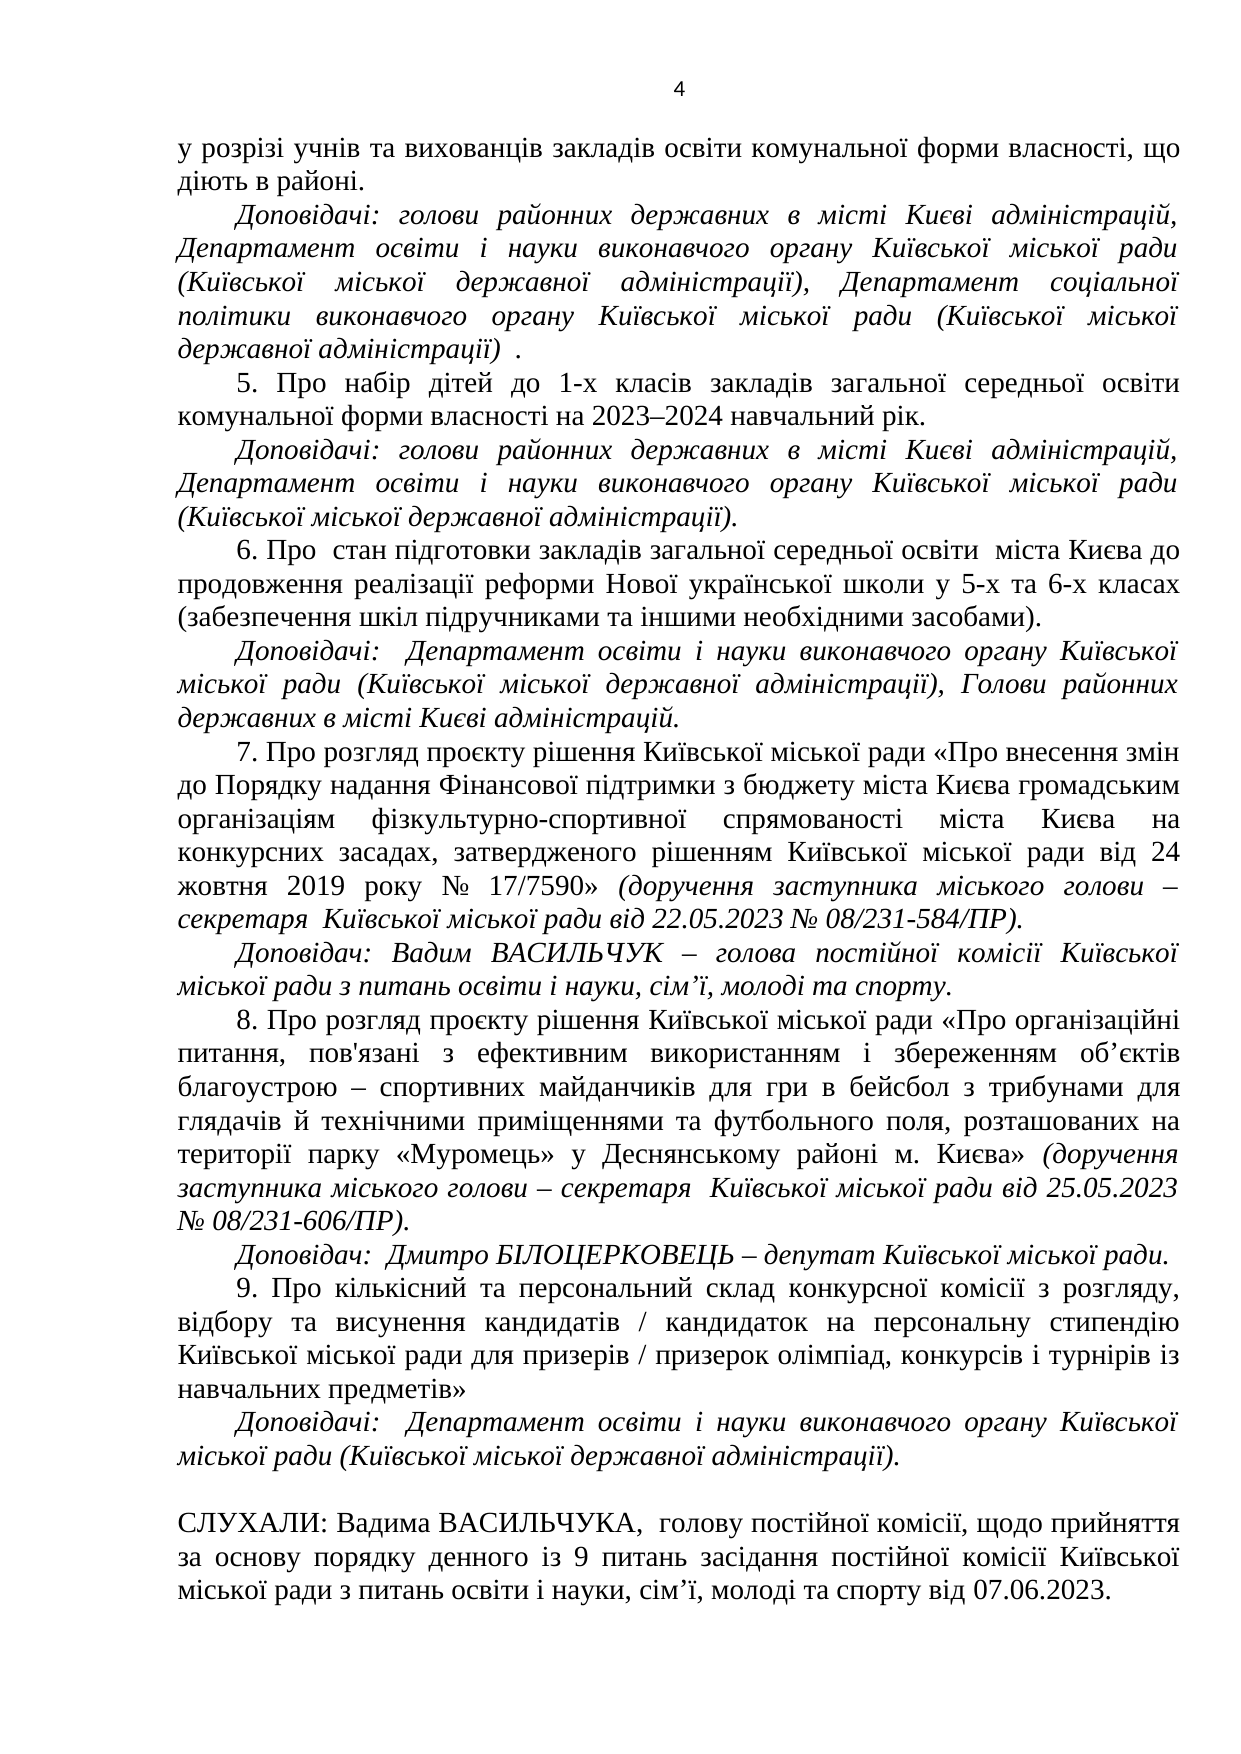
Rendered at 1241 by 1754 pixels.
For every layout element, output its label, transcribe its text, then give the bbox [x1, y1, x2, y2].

text 8. Про розгляд проєкту рішення Київської міської ради «Про організаційні питання, пов'язані з ефективним використанням і збереженням об’єктів благоустрою – спортивних майданчиків для гри в бейсбол з трибунами для глядачів й технічними приміщеннями та футбольного поля, розташованих на території парку «Муромець» у Деснянському районі м. Києва» (доручення заступника міського голови – секретаря Київської міської ради від 25.05.2023 № 08/231-606/ПР). [177, 1002, 1181, 1237]
text Доповідачі: голови районних державних в місті Києві адміністрацій, Департамент освіти і науки виконавчого органу Київської міської ради (Київської міської державної адміністрації), Департамент соціальної політики виконавчого органу Київської міської ради (Київської міської державної адміністрації) . [177, 197, 1181, 365]
text Доповідач: Дмитро БІЛОЦЕРКОВЕЦЬ – депутат Київської міської ради. [177, 1237, 1181, 1270]
text 7. Про розгляд проєкту рішення Київської міської ради «Про внесення змін до Порядку надання Фінансової підтримки з бюджету міста Києва громадським організаціям фізкультурно-спортивної спрямованості міста Києва на конкурсних засадах, затвердженого рішенням Київської міської ради від 24 жовтня 2019 року № 17/7590» (доручення заступника міського голови – секретаря Київської міської ради від 22.05.2023 № 08/231-584/ПР). [177, 734, 1181, 935]
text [177, 130, 1181, 197]
text Доповідачі: Департамент освіти і науки виконавчого органу Київської міської ради (Київської міської державної адміністрації). [177, 1404, 1181, 1472]
text 9. Про кількісний та персональний склад конкурсної комісії з розгляду, відбору та висунення кандидатів / кандидаток на персональну стипендію Київської міської ради для призерів / призерок олімпіад, конкурсів і турнірів із навчальних предметів» [177, 1270, 1181, 1404]
text Доповідачі: Департамент освіти і науки виконавчого органу Київської міської ради (Київської міської державної адміністрації), Голови районних державних в місті Києві адміністрацій. [177, 633, 1181, 734]
text Доповідачі: голови районних державних в місті Києві адміністрацій, Департамент освіти і науки виконавчого органу Київської міської ради (Київської міської державної адміністрації). [177, 432, 1181, 532]
text 6. Про стан підготовки закладів загальної середньої освіти міста Києва до продовження реалізації реформи Нової української школи у 5-х та 6-х класах (забезпечення шкіл підручниками та іншими необхідними засобами). [177, 532, 1181, 633]
text 5. Про набір дітей до 1-х класів закладів загальної середньої освіти комунальної форми власності на 2023–2024 навчальний рік. [177, 365, 1181, 432]
text СЛУХАЛИ: Вадима ВАСИЛЬЧУКА, голову постійної комісії, щодо прийняття за основу порядку денного із 9 питань засідання постійної комісії Київської міської ради з питань освіти і науки, сім’ї, молоді та спорту від 07.06.2023. [177, 1505, 1181, 1606]
text Доповідач: Вадим ВАСИЛЬЧУК – голова постійної комісії Київської міської ради з питань освіти і науки, сім’ї, молоді та спорту. [177, 935, 1181, 1002]
